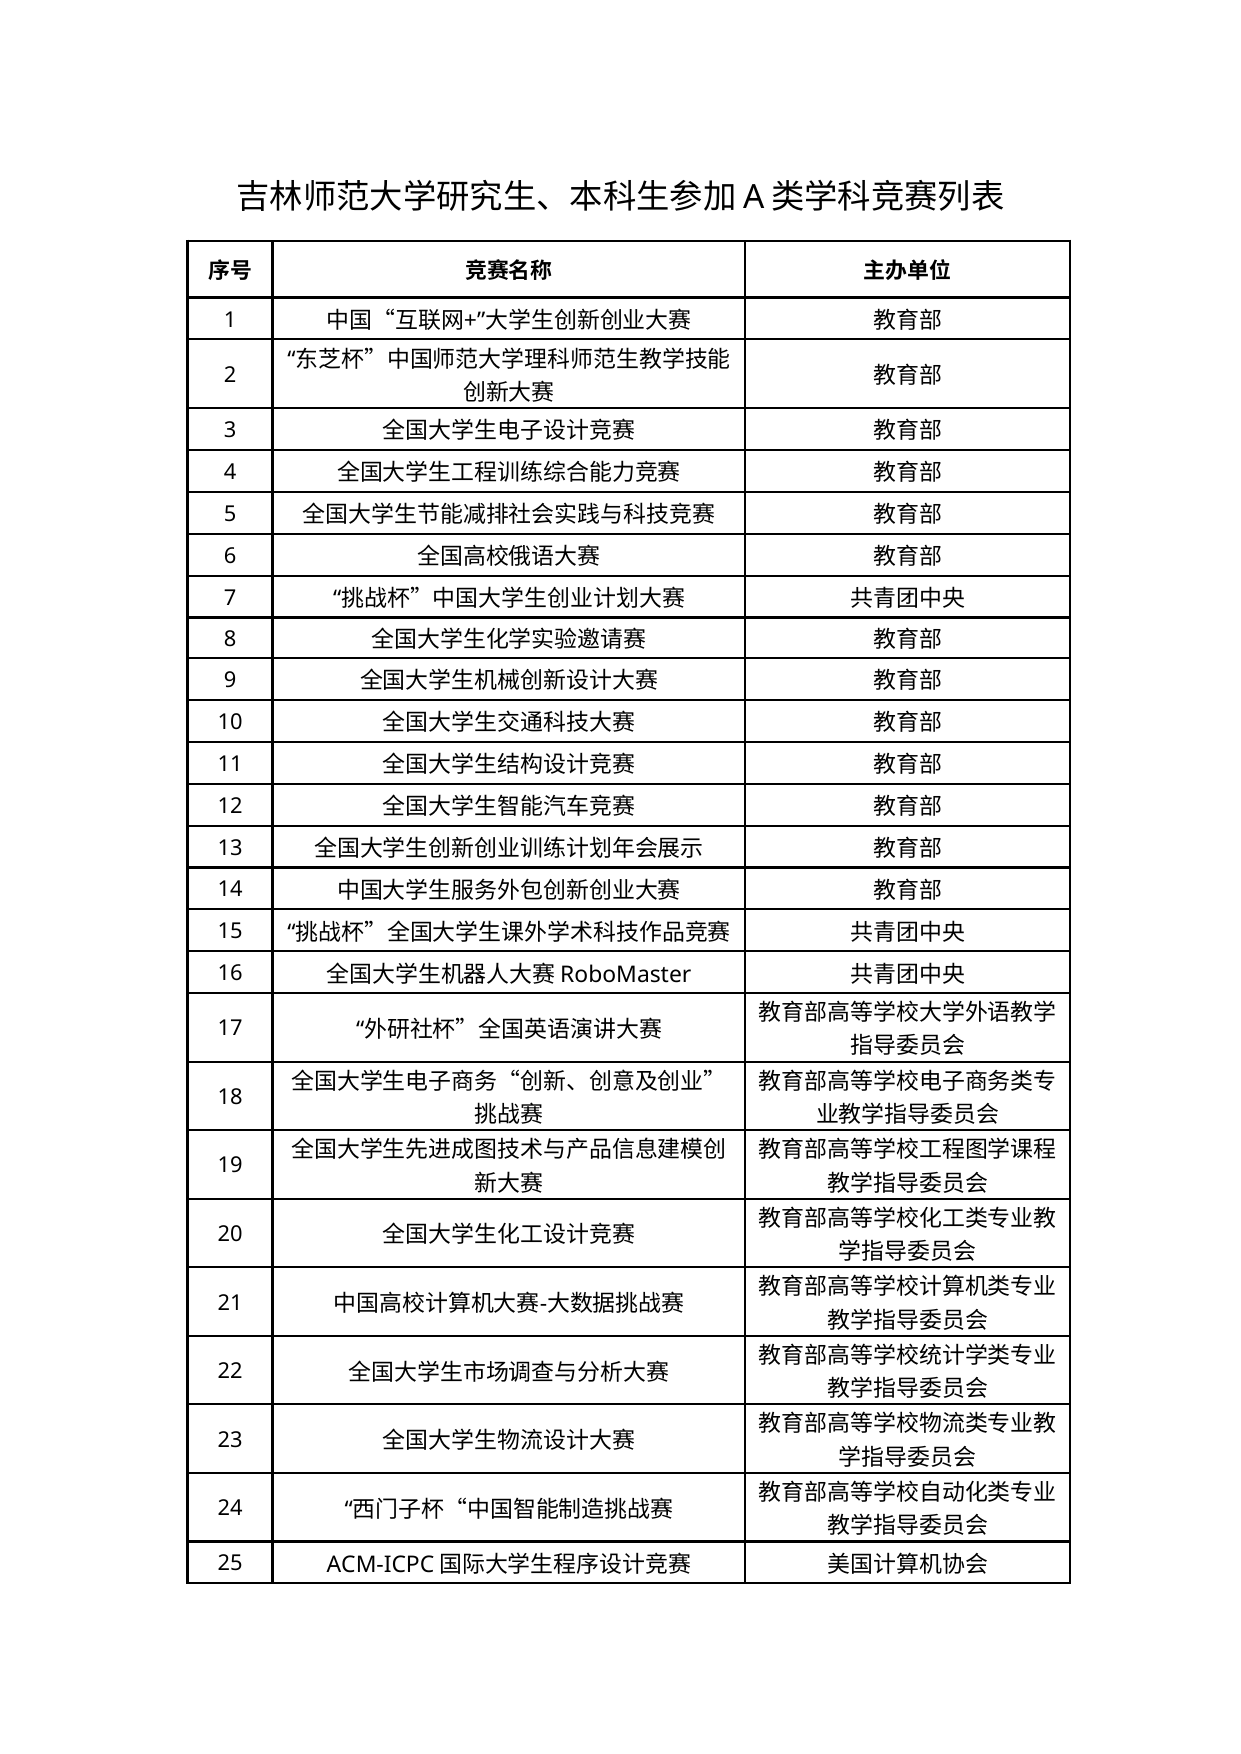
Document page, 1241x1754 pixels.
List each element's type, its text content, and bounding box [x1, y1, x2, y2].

table_cell 教育部高等学校化工类专业教学指导委员会 [746, 1200, 1069, 1266]
table_cell 教育部 [746, 451, 1069, 491]
table_cell 11 [189, 743, 271, 783]
table_cell 8 [189, 619, 271, 657]
table_cell 20 [189, 1200, 271, 1266]
table_cell 25 [189, 1543, 271, 1582]
table_cell 教育部 [746, 785, 1069, 824]
table_cell 全国大学生工程训练综合能力竞赛 [274, 451, 744, 491]
table_cell 7 [189, 577, 271, 616]
table_cell 1 [189, 299, 271, 338]
table_cell 21 [189, 1268, 271, 1335]
table_cell “挑战杯”中国大学生创业计划大赛 [274, 577, 744, 616]
table_cell ACM-ICPC国际大学生程序设计竞赛 [274, 1543, 744, 1582]
table_cell 共青团中央 [746, 910, 1069, 950]
table_cell 全国大学生机械创新设计大赛 [274, 659, 744, 699]
table_cell “挑战杯”全国大学生课外学术科技作品竞赛 [274, 910, 744, 950]
table_cell 教育部 [746, 659, 1069, 699]
table_cell 18 [189, 1063, 271, 1129]
table_cell 19 [189, 1131, 271, 1198]
table_cell 教育部高等学校统计学类专业教学指导委员会 [746, 1337, 1069, 1403]
table_cell 13 [189, 827, 271, 866]
table_cell 4 [189, 451, 271, 491]
table_cell 教育部高等学校物流类专业教学指导委员会 [746, 1405, 1069, 1472]
table_cell 共青团中央 [746, 577, 1069, 616]
table_header 主办单位 [746, 242, 1069, 296]
table_cell 17 [189, 994, 271, 1061]
table_cell 9 [189, 659, 271, 699]
table_cell 全国大学生市场调查与分析大赛 [274, 1337, 744, 1403]
table_cell 24 [189, 1474, 271, 1540]
table_cell 美国计算机协会 [746, 1543, 1069, 1582]
text 吉林师范大学研究生、本科生参加A类学科竞赛列表 [187, 162, 1053, 227]
table_header 序号 [189, 242, 271, 296]
table_cell 教育部 [746, 743, 1069, 783]
table_cell “东芝杯”中国师范大学理科师范生教学技能创新大赛 [274, 340, 744, 407]
table_cell 15 [189, 910, 271, 950]
table_cell “外研社杯”全国英语演讲大赛 [274, 994, 744, 1061]
table_cell 教育部 [746, 827, 1069, 866]
table_cell 教育部 [746, 493, 1069, 533]
table_cell 16 [189, 952, 271, 992]
table_cell “西门子杯“中国智能制造挑战赛 [274, 1474, 744, 1540]
table_cell 全国大学生智能汽车竞赛 [274, 785, 744, 824]
table_cell 12 [189, 785, 271, 824]
table_cell 全国大学生电子设计竞赛 [274, 409, 744, 449]
table_cell 教育部 [746, 535, 1069, 574]
table_cell 教育部 [746, 619, 1069, 657]
table_cell 全国大学生交通科技大赛 [274, 701, 744, 741]
table_cell 教育部 [746, 869, 1069, 908]
table_cell 教育部 [746, 299, 1069, 338]
table_cell 全国大学生化工设计竞赛 [274, 1200, 744, 1266]
table_cell 教育部 [746, 340, 1069, 407]
table_cell 全国大学生创新创业训练计划年会展示 [274, 827, 744, 866]
table_cell 教育部高等学校自动化类专业教学指导委员会 [746, 1474, 1069, 1540]
table_cell 全国大学生结构设计竞赛 [274, 743, 744, 783]
table_header 竞赛名称 [274, 242, 744, 296]
table_cell 6 [189, 535, 271, 574]
table_cell 全国大学生电子商务“创新、创意及创业”挑战赛 [274, 1063, 744, 1129]
table_cell 10 [189, 701, 271, 741]
table_cell 中国“互联网+”大学生创新创业大赛 [274, 299, 744, 338]
table_cell 教育部高等学校计算机类专业教学指导委员会 [746, 1268, 1069, 1335]
table_cell 教育部高等学校电子商务类专业教学指导委员会 [746, 1063, 1069, 1129]
table_cell 中国高校计算机大赛-大数据挑战赛 [274, 1268, 744, 1335]
table_cell 全国大学生先进成图技术与产品信息建模创新大赛 [274, 1131, 744, 1198]
table_cell 共青团中央 [746, 952, 1069, 992]
table_cell 22 [189, 1337, 271, 1403]
table_cell 全国大学生物流设计大赛 [274, 1405, 744, 1472]
table_cell 全国大学生机器人大赛RoboMaster [274, 952, 744, 992]
table_cell 3 [189, 409, 271, 449]
table_cell 5 [189, 493, 271, 533]
table_cell 教育部高等学校工程图学课程教学指导委员会 [746, 1131, 1069, 1198]
table_cell 中国大学生服务外包创新创业大赛 [274, 869, 744, 908]
table_cell 教育部高等学校大学外语教学指导委员会 [746, 994, 1069, 1061]
table_cell 23 [189, 1405, 271, 1472]
table_cell 14 [189, 869, 271, 908]
table_cell 全国大学生节能减排社会实践与科技竞赛 [274, 493, 744, 533]
table_cell 教育部 [746, 409, 1069, 449]
table_cell 教育部 [746, 701, 1069, 741]
table_cell 全国大学生化学实验邀请赛 [274, 619, 744, 657]
table_cell 全国高校俄语大赛 [274, 535, 744, 574]
table_cell 2 [189, 340, 271, 407]
